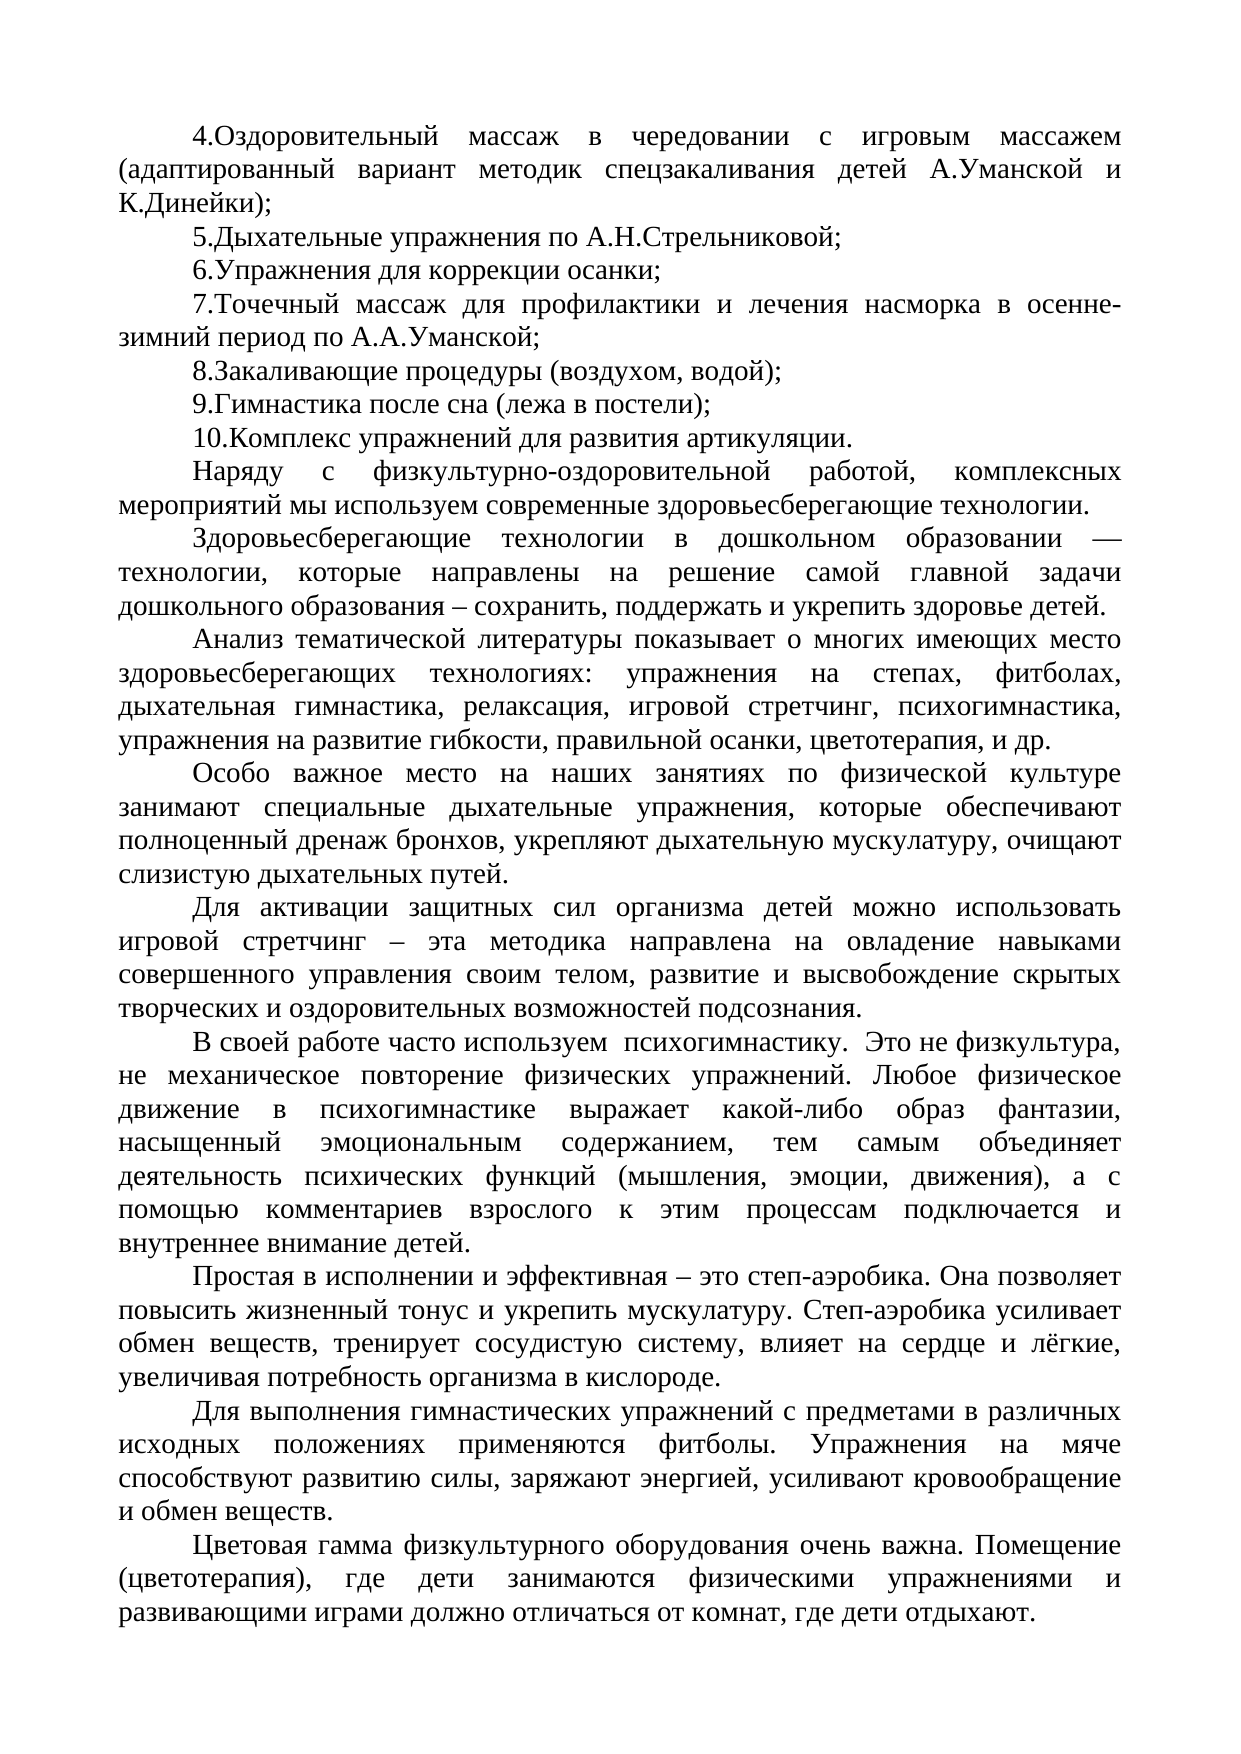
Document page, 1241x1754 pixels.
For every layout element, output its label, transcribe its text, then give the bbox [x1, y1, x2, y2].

text 8.Закаливающие процедуры (воздухом, водой); [118, 353, 1122, 386]
text 4.Оздоровительный массаж в чередовании с игровым массажем (адаптированный вариант методик спецзакаливания детей А.Уманской и К.Динейки); [118, 118, 1122, 219]
text В своей работе часто используем психогимнастику. Это не физкультура, не механическое повторение физических упражнений. Любое физическое движение в психогимнастике выражает какой-либо образ фантазии, насыщенный эмоциональным содержанием, тем самым объединяет деятельность психических функций (мышления, эмоции, движения), а с помощью комментариев взрослого к этим процессам подключается и внутреннее внимание детей. [118, 1024, 1122, 1258]
text Простая в исполнении и эффективная – это степ-аэробика. Она позволяет повысить жизненный тонус и укрепить мускулатуру. Степ-аэробика усиливает обмен веществ, тренирует сосудистую систему, влияет на сердце и лёгкие, увеличивая потребность организма в кислороде. [118, 1258, 1122, 1393]
text 10.Комплекс упражнений для развития артикуляции. [118, 420, 1122, 453]
text Особо важное место на наших занятиях по физической культуре занимают специальные дыхательные упражнения, которые обеспечивают полноценный дренаж бронхов, укрепляют дыхательную мускулатуру, очищают слизистую дыхательных путей. [118, 755, 1122, 889]
text Для выполнения гимнастических упражнений с предметами в различных исходных положениях применяются фитболы. Упражнения на мяче способствуют развитию силы, заряжают энергией, усиливают кровообращение и обмен веществ. [118, 1393, 1122, 1527]
text Здоровьесберегающие технологии в дошкольном образовании — технологии, которые направлены на решение самой главной задачи дошкольного образования – сохранить, поддержать и укрепить здоровье детей. [118, 521, 1122, 621]
text 5.Дыхательные упражнения по А.Н.Стрельниковой; [118, 219, 1122, 252]
text 9.Гимнастика после сна (лежа в постели); [118, 386, 1122, 420]
text Для активации защитных сил организма детей можно использовать игровой стретчинг – эта методика направлена на овладение навыками совершенного управления своим телом, развитие и высвобождение скрытых творческих и оздоровительных возможностей подсознания. [118, 889, 1122, 1024]
text 6.Упражнения для коррекции осанки; [118, 252, 1122, 286]
text 7.Точечный массаж для профилактики и лечения насморка в осенне-зимний период по А.А.Уманской; [118, 286, 1122, 353]
text Наряду с физкультурно-оздоровительной работой, комплексных мероприятий мы используем современные здоровьесберегающие технологии. [118, 453, 1122, 521]
text Цветовая гамма физкультурного оборудования очень важна. Помещение (цветотерапия), где дети занимаются физическими упражнениями и развивающими играми должно отличаться от комнат, где дети отдыхают. [118, 1527, 1122, 1627]
text Анализ тематической литературы показывает о многих имеющих место здоровьесберегающих технологиях: упражнения на степах, фитболах, дыхательная гимнастика, релаксация, игровой стретчинг, психогимнастика, упражнения на развитие гибкости, правильной осанки, цветотерапия, и др. [118, 621, 1122, 755]
